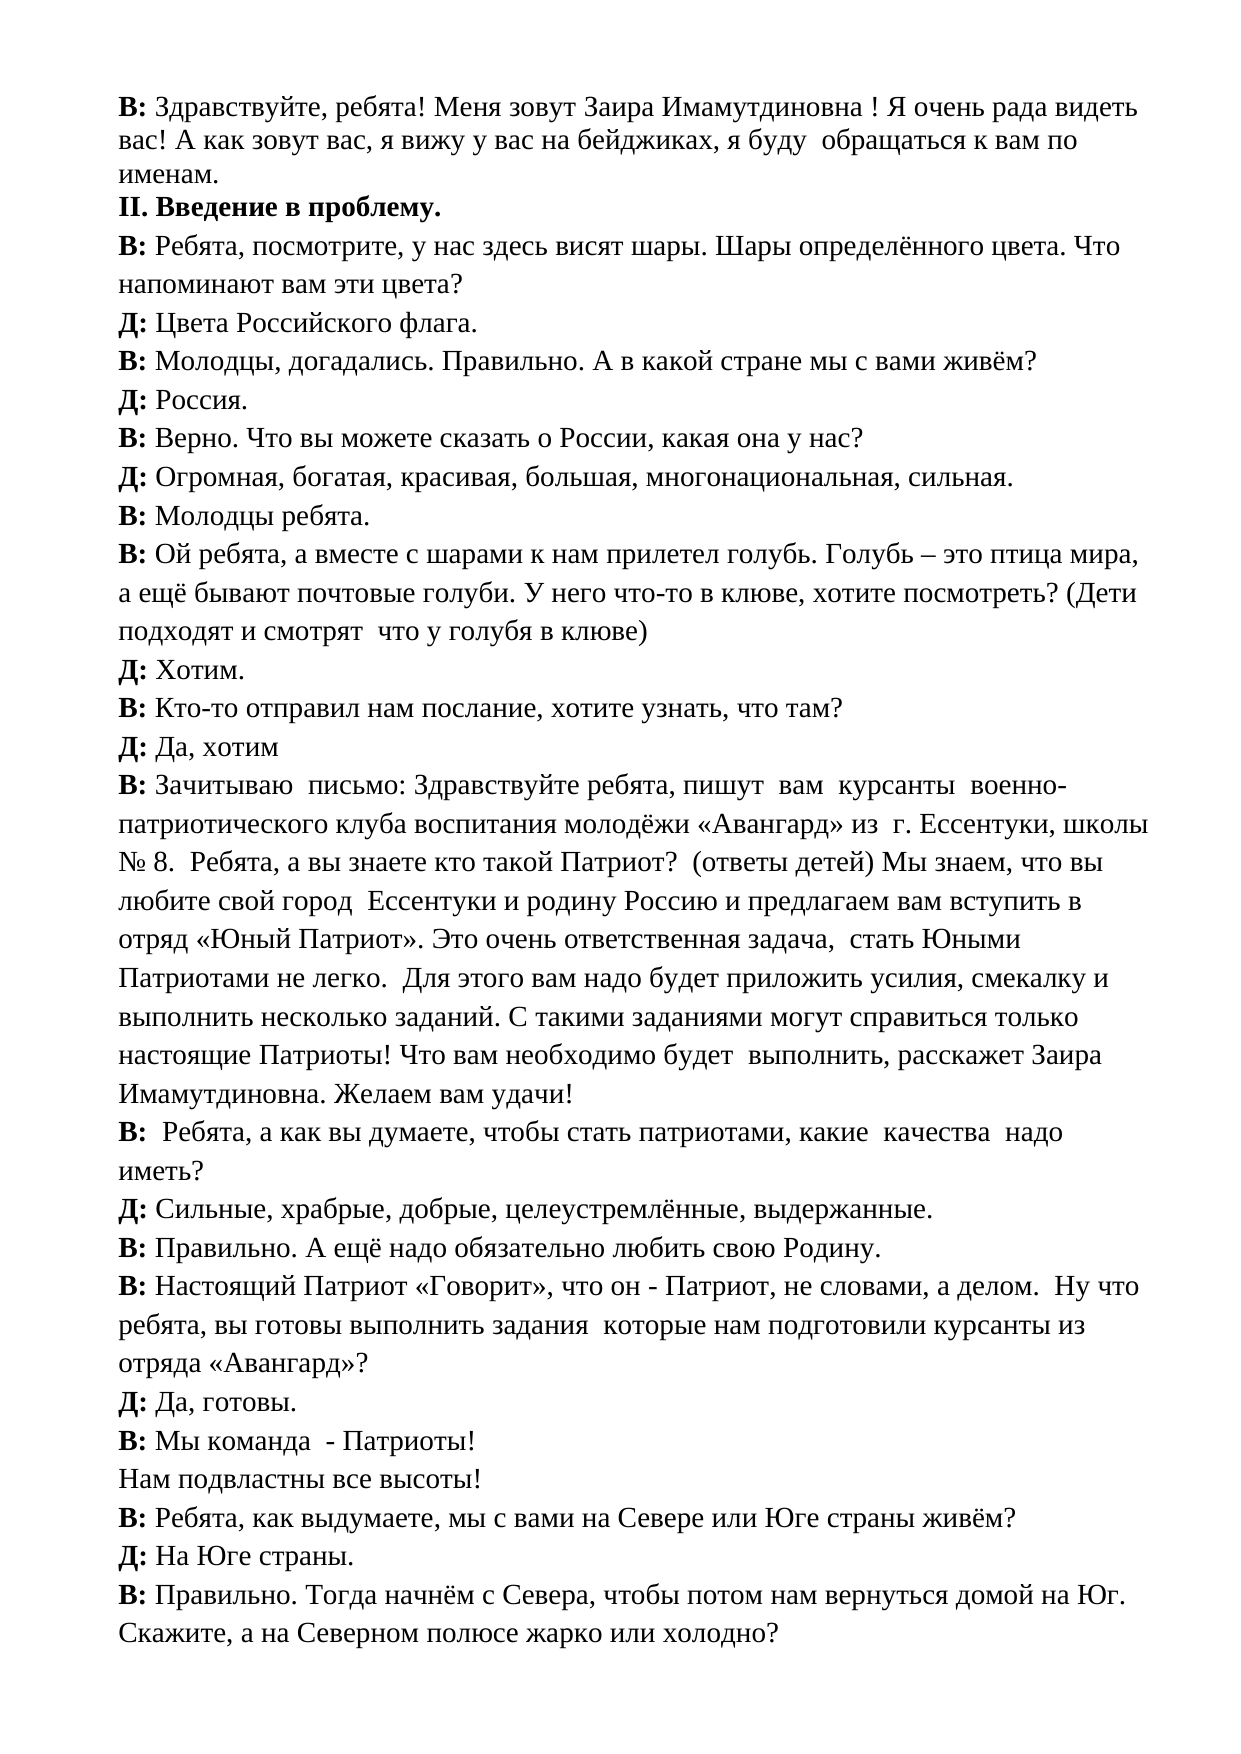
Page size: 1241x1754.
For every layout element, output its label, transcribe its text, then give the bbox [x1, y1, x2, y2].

text В: Ой ребята, а вместе с шарами к нам прилетел голубь. Голубь – это птица мира, а ещё бывают почтовые голуби. У него что-то в клюве, хотите посмотреть? (Дети подходят и смотрят что у голубя в клюве) [118, 536, 1152, 647]
text Д: Сильные, храбрые, добрые, целеустремлённые, выдержанные. [118, 1191, 1152, 1225]
text Д: Хотим. [118, 652, 1152, 685]
text Д: Россия. [118, 382, 1152, 416]
text Д: На Юге страны. [118, 1538, 1152, 1572]
text В: Верно. Что вы можете сказать о России, какая она у нас? [118, 421, 1152, 454]
text Д: Да, готовы. [118, 1384, 1152, 1418]
text Д: Да, хотим [118, 729, 1152, 762]
text В: Кто-то отправил нам послание, хотите узнать, что там? [118, 690, 1152, 724]
text В: Здравствуйте, ребята! Меня зовут Заира Имамутдиновна ! Я очень рада видеть вас! А как зовут вас, я вижу у вас на бейджиках, я буду обращаться к вам по именам. [118, 89, 1152, 189]
text Нам подвластны все высоты! [118, 1461, 1152, 1495]
text Д: Огромная, богатая, красивая, большая, многонациональная, сильная. [118, 459, 1152, 493]
text В: Молодцы ребята. [118, 498, 1152, 531]
text В: Ребята, как выдумаете, мы с вами на Севере или Юге страны живём? [118, 1500, 1152, 1533]
text В: Правильно. Тогда начнём с Севера, чтобы потом нам вернуться домой на Юг. [118, 1577, 1152, 1610]
text В: Ребята, посмотрите, у нас здесь висят шары. Шары определённого цвета. Что напоминают вам эти цвета? [118, 228, 1152, 300]
text Скажите, а на Северном полюсе жарко или холодно? [118, 1615, 1152, 1649]
text В: Молодцы, догадались. Правильно. А в какой стране мы с вами живём? [118, 343, 1152, 377]
text В: Правильно. А ещё надо обязательно любить свою Родину. В: Настоящий Патриот «Говорит», что он - Патриот, не словами, а делом. Ну что ребята, вы готовы выполнить задания которые нам подготовили курсанты из отряда «Авангард»? [118, 1230, 1152, 1379]
text В: Мы команда - Патриоты! [118, 1423, 1152, 1456]
text Д: Цвета Российского флага. [118, 305, 1152, 338]
text II. Введение в проблему. [118, 189, 1152, 223]
text В: Зачитываю письмо: Здравствуйте ребята, пишут вам курсанты военно-патриотического клуба воспитания молодёжи «Авангард» из г. Ессентуки, школы № 8. Ребята, а вы знаете кто такой Патриот? (ответы детей) Мы знаем, что вы любите свой город Ессентуки и родину Россию и предлагаем вам вступить в отряд «Юный Патриот». Это очень ответственная задача, стать Юными Патриотами не легко. Для этого вам надо будет приложить усилия, смекалку и выполнить несколько заданий. С такими заданиями могут справиться только настоящие Патриоты! Что вам необходимо будет выполнить, расскажет Заира Имамутдиновна. Желаем вам удачи! [118, 767, 1152, 1109]
text В: Ребята, а как вы думаете, чтобы стать патриотами, какие качества надо иметь? [118, 1114, 1152, 1186]
